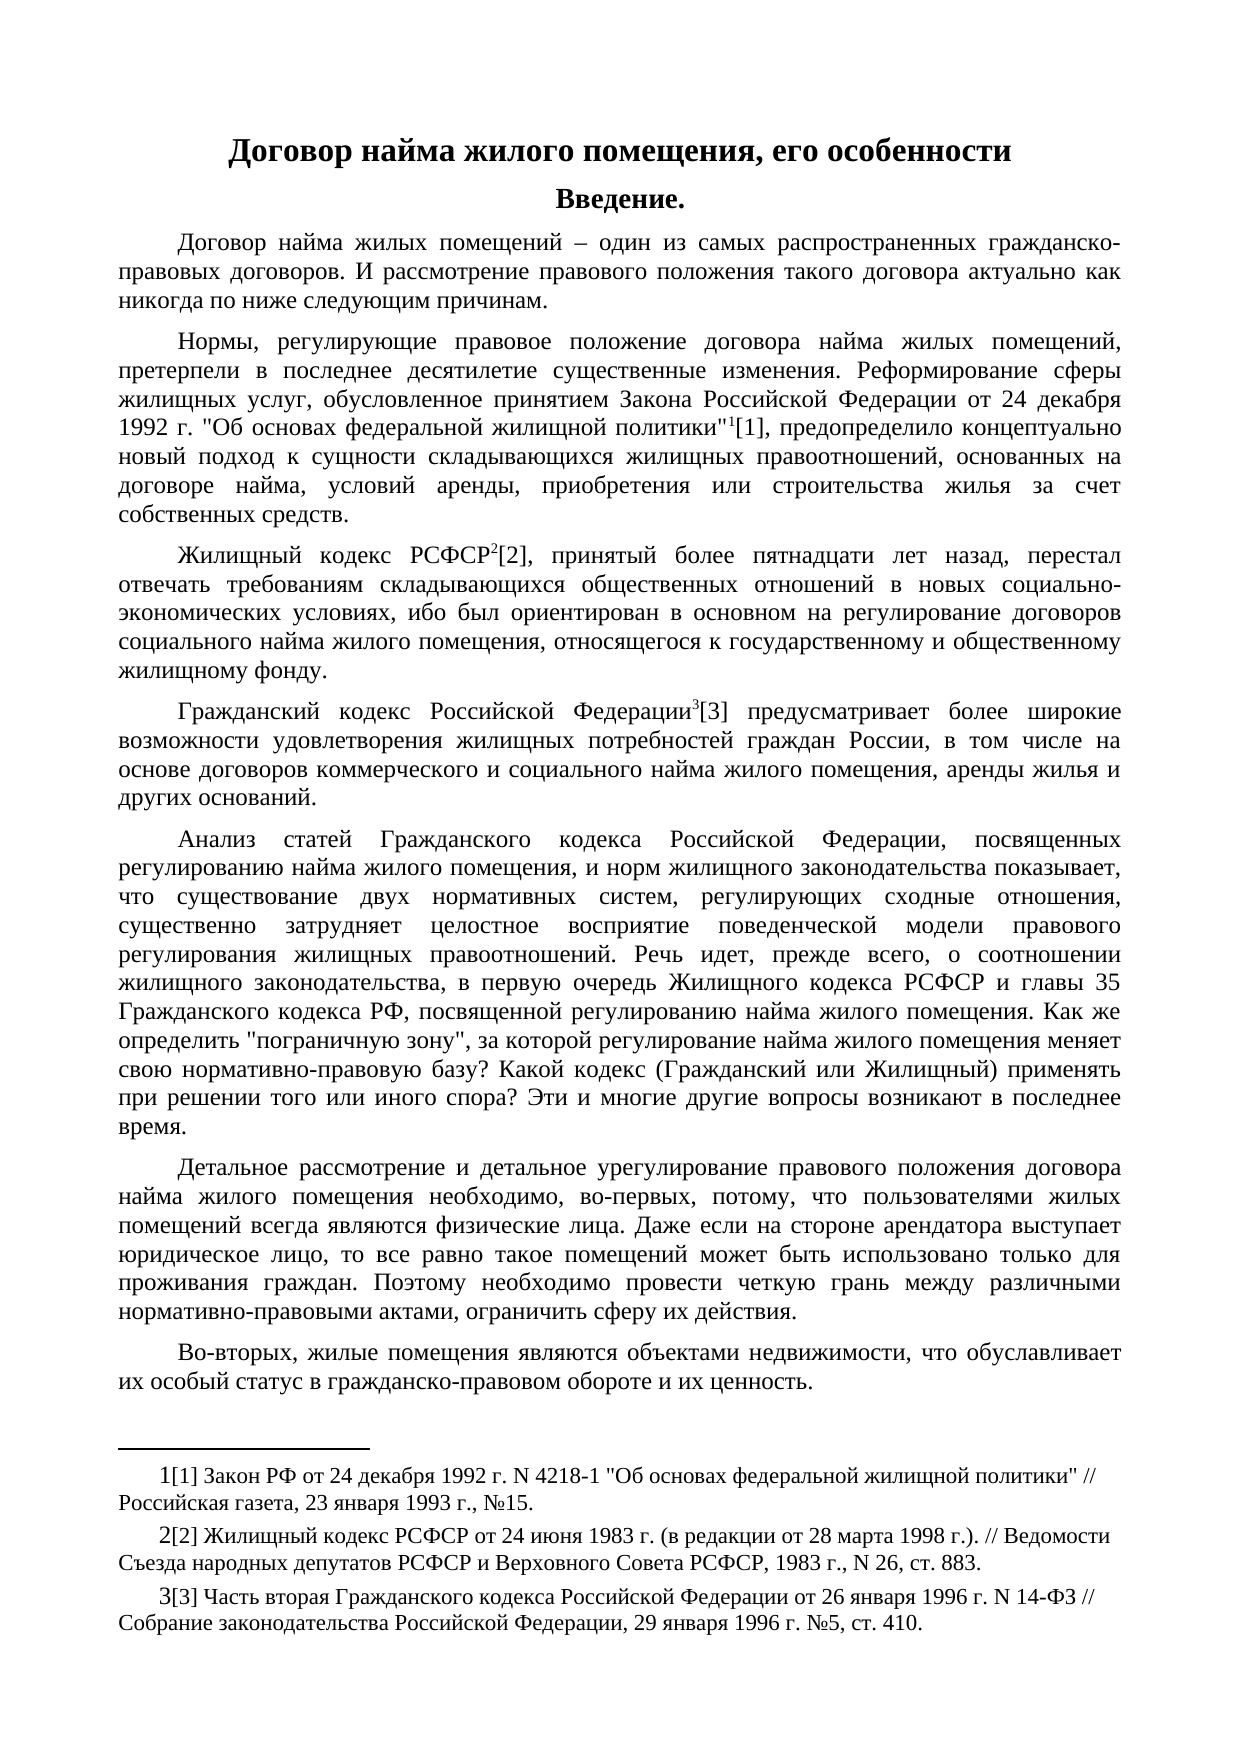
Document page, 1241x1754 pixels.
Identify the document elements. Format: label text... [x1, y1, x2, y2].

text Анализ статей Гражданского кодекса Российской Федерации, посвященных регулированию найма жилого помещения, и норм жилищного законодательства показывает, что существование двух нормативных систем, регулирующих сходные отношения, существенно затрудняет целостное восприятие поведенческой модели правового регулирования жилищных правоотношений. Речь идет, прежде всего, о соотношении жилищного законодательства, в первую очередь Жилищного кодекса РСФСР и главы 35 Гражданского кодекса РФ, посвященной регулированию найма жилого помещения. Как же определить "пограничную зону", за которой регулирование найма жилого помещения меняет свою нормативно-правовую базу? Какой кодекс (Гражданский или Жилищный) применять при решении того или иного спора? Эти и многие другие вопросы возникают в последнее время. [118, 824, 1122, 1140]
text Договор найма жилого помещения, его особенности [118, 131, 1122, 169]
text Жилищный кодекс РСФСР[2], принятый более пятнадцати лет назад, перестал отвечать требованиям складывающихся общественных отношений в новых социально-экономических условиях, ибо был ориентирован в основном на регулирование договоров социального найма жилого помещения, относящегося к государственному и общественному жилищному фонду. [118, 540, 1122, 684]
text Гражданский кодекс Российской Федерации[3] предусматривает более широкие возможности удовлетворения жилищных потребностей граждан России, в том числе на основе договоров коммерческого и социального найма жилого помещения, аренды жилья и других оснований. [118, 696, 1122, 811]
text Нормы, регулирующие правовое положение договора найма жилых помещений, претерпели в последнее десятилетие существенные изменения. Реформирование сферы жилищных услуг, обусловленное принятием Закона Российской Федерации от 24 декабря 1992 г. "Об основах федеральной жилищной политики"[1], предопределило концептуально новый подход к сущности складывающихся жилищных правоотношений, основанных на договоре найма, условий аренды, приобретения или строительства жилья за счет собственных средств. [118, 326, 1122, 527]
text Договор найма жилых помещений – один из самых распространенных гражданско-правовых договоров. И рассмотрение правового положения такого договора актуально как никогда по ниже следующим причинам. [118, 227, 1122, 314]
text Введение. [118, 181, 1122, 215]
text Детальное рассмотрение и детальное урегулирование правового положения договора найма жилого помещения необходимо, во-первых, потому, что пользователями жилых помещений всегда являются физические лица. Даже если на стороне арендатора выступает юридическое лицо, то все равно такое помещений может быть использовано только для проживания граждан. Поэтому необходимо провести четкую грань между различными нормативно-правовыми актами, ограничить сферу их действия. [118, 1152, 1122, 1325]
text Во-вторых, жилые помещения являются объектами недвижимости, что обуславливает их особый статус в гражданско-правовом обороте и их ценность. [118, 1337, 1122, 1395]
